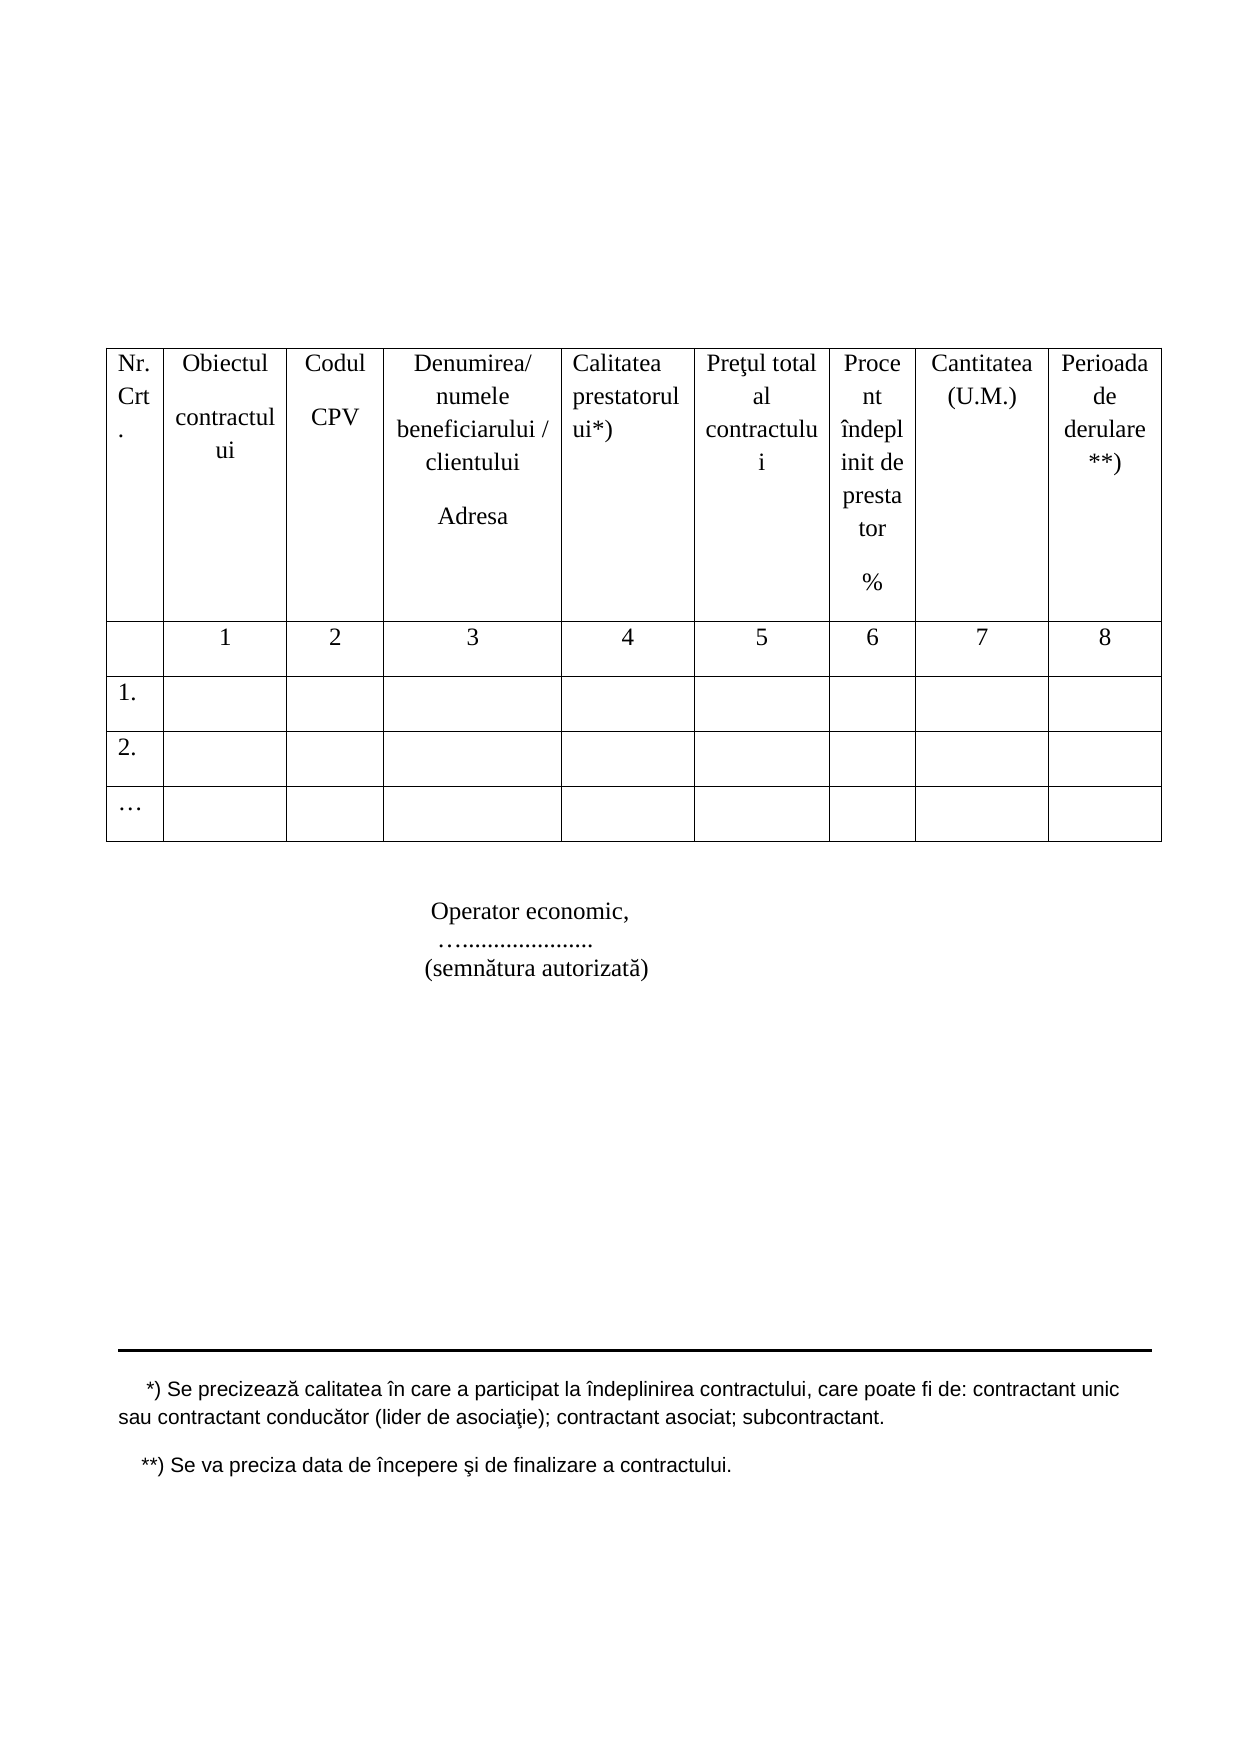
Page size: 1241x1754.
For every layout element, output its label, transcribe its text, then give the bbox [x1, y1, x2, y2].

table_cell 7 [916, 622, 1048, 676]
table_cell 2. [107, 732, 163, 786]
table_cell 5 [695, 622, 829, 676]
table_cell 3 [384, 622, 561, 676]
table_cell [384, 787, 561, 841]
table_header Preţul total al contractului [695, 349, 829, 621]
table_header Nr. Crt. [107, 349, 163, 621]
table_cell [562, 787, 694, 841]
table_cell [384, 677, 561, 731]
table_cell [164, 787, 286, 841]
table_cell [107, 622, 163, 676]
table_cell [830, 787, 915, 841]
table_cell [916, 787, 1048, 841]
table_cell [287, 787, 383, 841]
table_cell [916, 677, 1048, 731]
table_cell [830, 732, 915, 786]
table_cell … [107, 787, 163, 841]
text *) Se precizează calitatea în care a participat la îndeplinirea contractului, care poate fi de: contractant unic sau contractant conducător (lider de asociaţie); contractant asociat; subcontractant. [118, 1377, 1152, 1428]
table_cell [1049, 787, 1161, 841]
table_header Denumirea/numele beneficiarului / clientului Adresa [384, 349, 561, 621]
table_header Obiectul contractului [164, 349, 286, 621]
table_cell [164, 677, 286, 731]
table_cell [695, 787, 829, 841]
table_header Cantitatea (U.M.) [916, 349, 1048, 621]
table_header Codul CPV [287, 349, 383, 621]
table_cell [164, 732, 286, 786]
table_cell [916, 732, 1048, 786]
table_cell [1049, 732, 1161, 786]
table_cell [562, 732, 694, 786]
table_cell [562, 677, 694, 731]
table_cell [287, 677, 383, 731]
text **) Se va preciza data de începere şi de finalizare a contractului. [118, 1453, 1152, 1477]
table_cell [1049, 677, 1161, 731]
table_header Calitatea prestatorului*) [562, 349, 694, 621]
table_cell 6 [830, 622, 915, 676]
table_cell [695, 677, 829, 731]
table_cell 2 [287, 622, 383, 676]
table_cell [287, 732, 383, 786]
table_header Perioada de derulare**) [1049, 349, 1161, 621]
text …..................... [118, 924, 1152, 953]
table_cell 4 [562, 622, 694, 676]
table_cell 8 [1049, 622, 1161, 676]
text (semnătura autorizată) [118, 953, 1152, 982]
table_cell [384, 732, 561, 786]
table_header Procent îndeplinit de prestator % [830, 349, 915, 621]
table_cell 1 [164, 622, 286, 676]
table_cell [695, 732, 829, 786]
text Operator economic, [118, 896, 1152, 924]
table_cell [830, 677, 915, 731]
table_cell 1. [107, 677, 163, 731]
